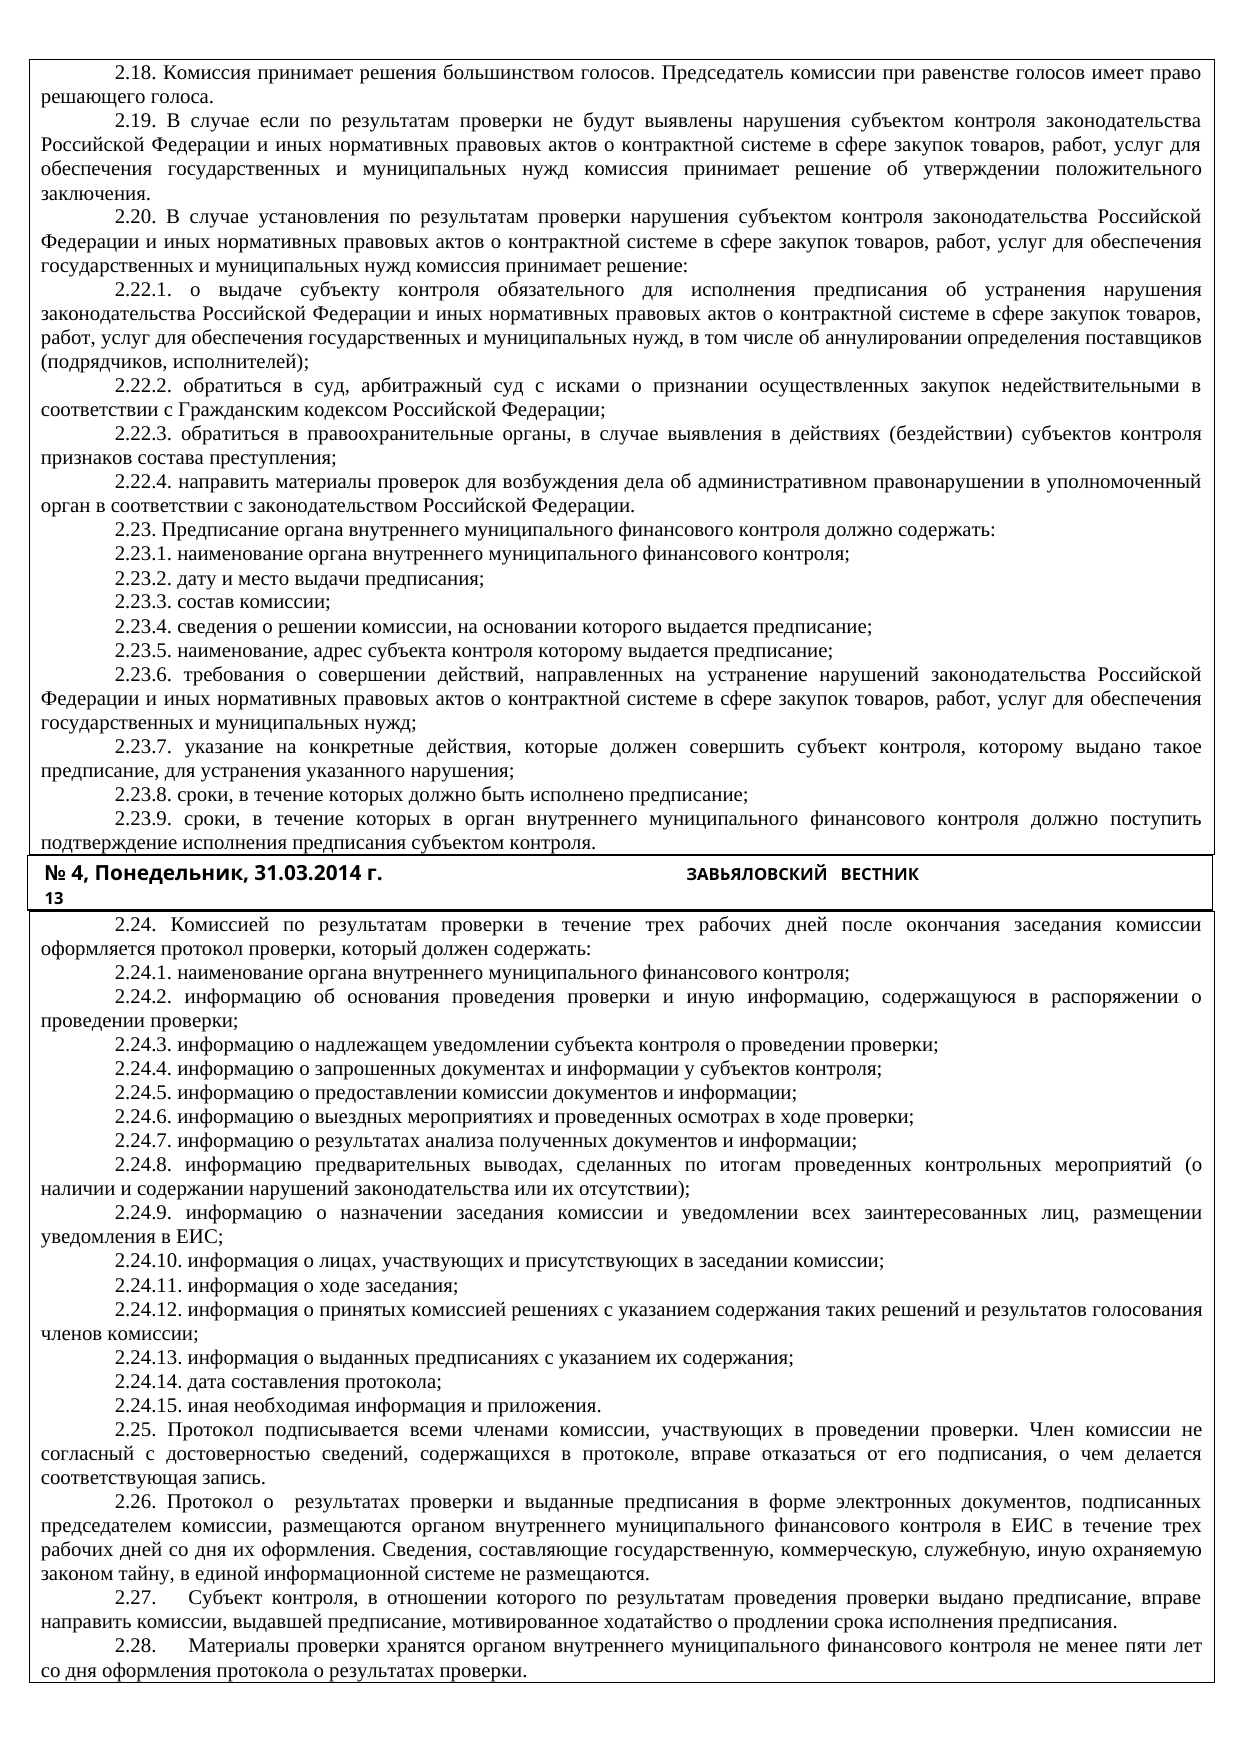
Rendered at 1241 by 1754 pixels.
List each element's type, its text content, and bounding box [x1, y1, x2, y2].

text № 4, Понедельник, 31.03.2014 г. ЗАВЬЯЛОВСКИЙ ВЕСТНИК 13 [28, 856, 1212, 909]
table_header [30, 60, 1214, 854]
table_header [30, 912, 1214, 1682]
